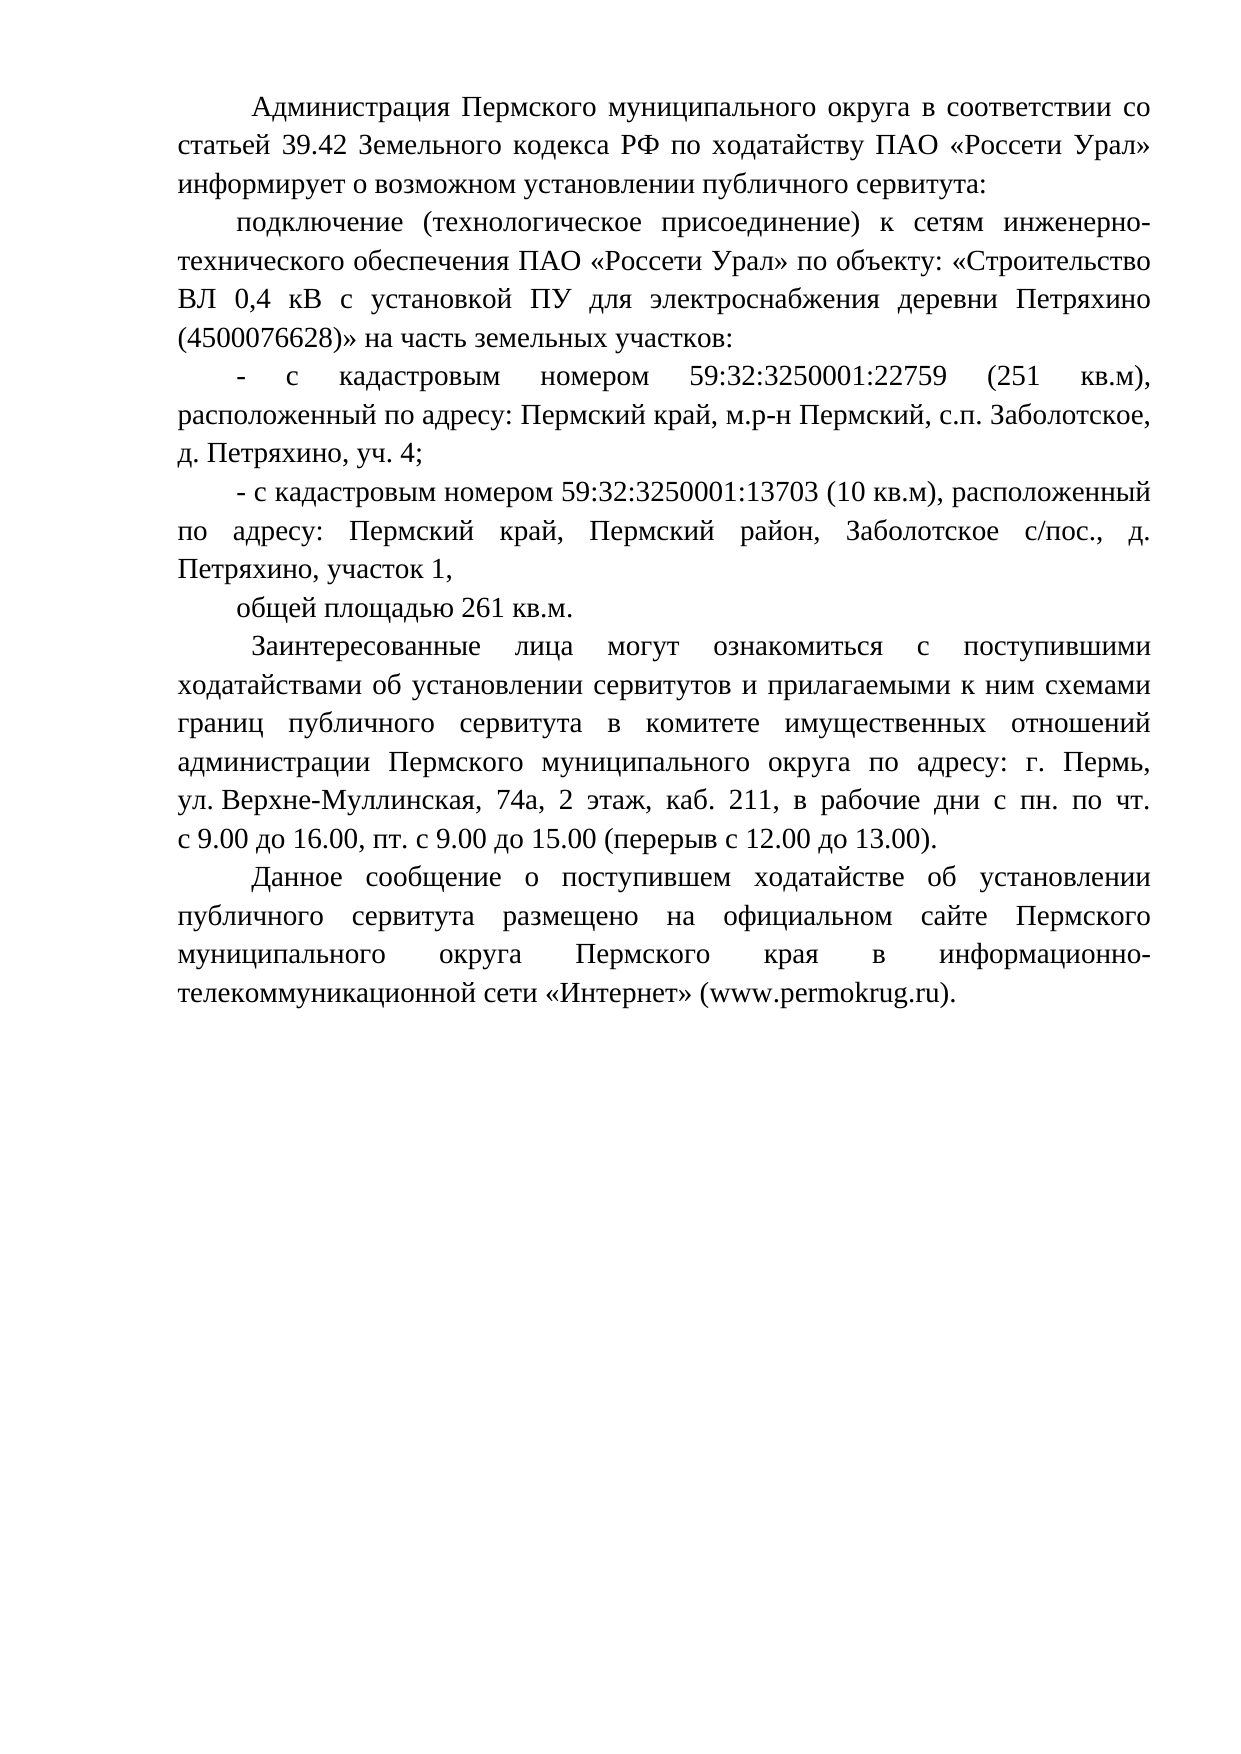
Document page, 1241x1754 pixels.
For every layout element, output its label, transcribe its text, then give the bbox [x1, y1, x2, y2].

list - с кадастровым номером 59:32:3250001:22759 (251 кв.м), расположенный по адресу: Пермский край, м.р-н Пермский, с.п. Заболотское, д. Петряхино, уч. 4; [177, 358, 1152, 469]
text Данное сообщение о поступившем ходатайстве об установлении публичного сервитута размещено на официальном сайте Пермского муниципального округа Пермского края в информационно-телекоммуникационной сети «Интернет» (www.permokrug.ru). [177, 859, 1152, 1009]
text Администрация Пермского муниципального округа в соответствии со статьей 39.42 Земельного кодекса РФ по ходатайству ПАО «Россети Урал» информирует о возможном установлении публичного сервитута: [177, 89, 1152, 199]
list Заинтересованные лица могут ознакомиться с поступившими ходатайствами об установлении сервитутов и прилагаемыми к ним схемами границ публичного сервитута в комитете имущественных отношений администрации Пермского муниципального округа по адресу: г. Пермь, ул. Верхне-Муллинская, 74а, 2 этаж, каб. 211, в рабочие дни с пн. по чт. с 9.00 до 16.00, пт. с 9.00 до 15.00 (перерыв с 12.00 до 13.00). [177, 628, 1152, 854]
list - с кадастровым номером 59:32:3250001:13703 (10 кв.м), расположенный по адресу: Пермский край, Пермский район, Заболотское с/пос., д. Петряхино, участок 1, [177, 474, 1152, 585]
list подключение (технологическое присоединение) к сетям инженерно-технического обеспечения ПАО «Россети Урал» по объекту: «Строительство ВЛ 0,4 кВ с установкой ПУ для электроснабжения деревни Петряхино (4500076628)» на часть земельных участков: [177, 204, 1152, 353]
list общей площадью 261 кв.м. [177, 590, 1152, 623]
